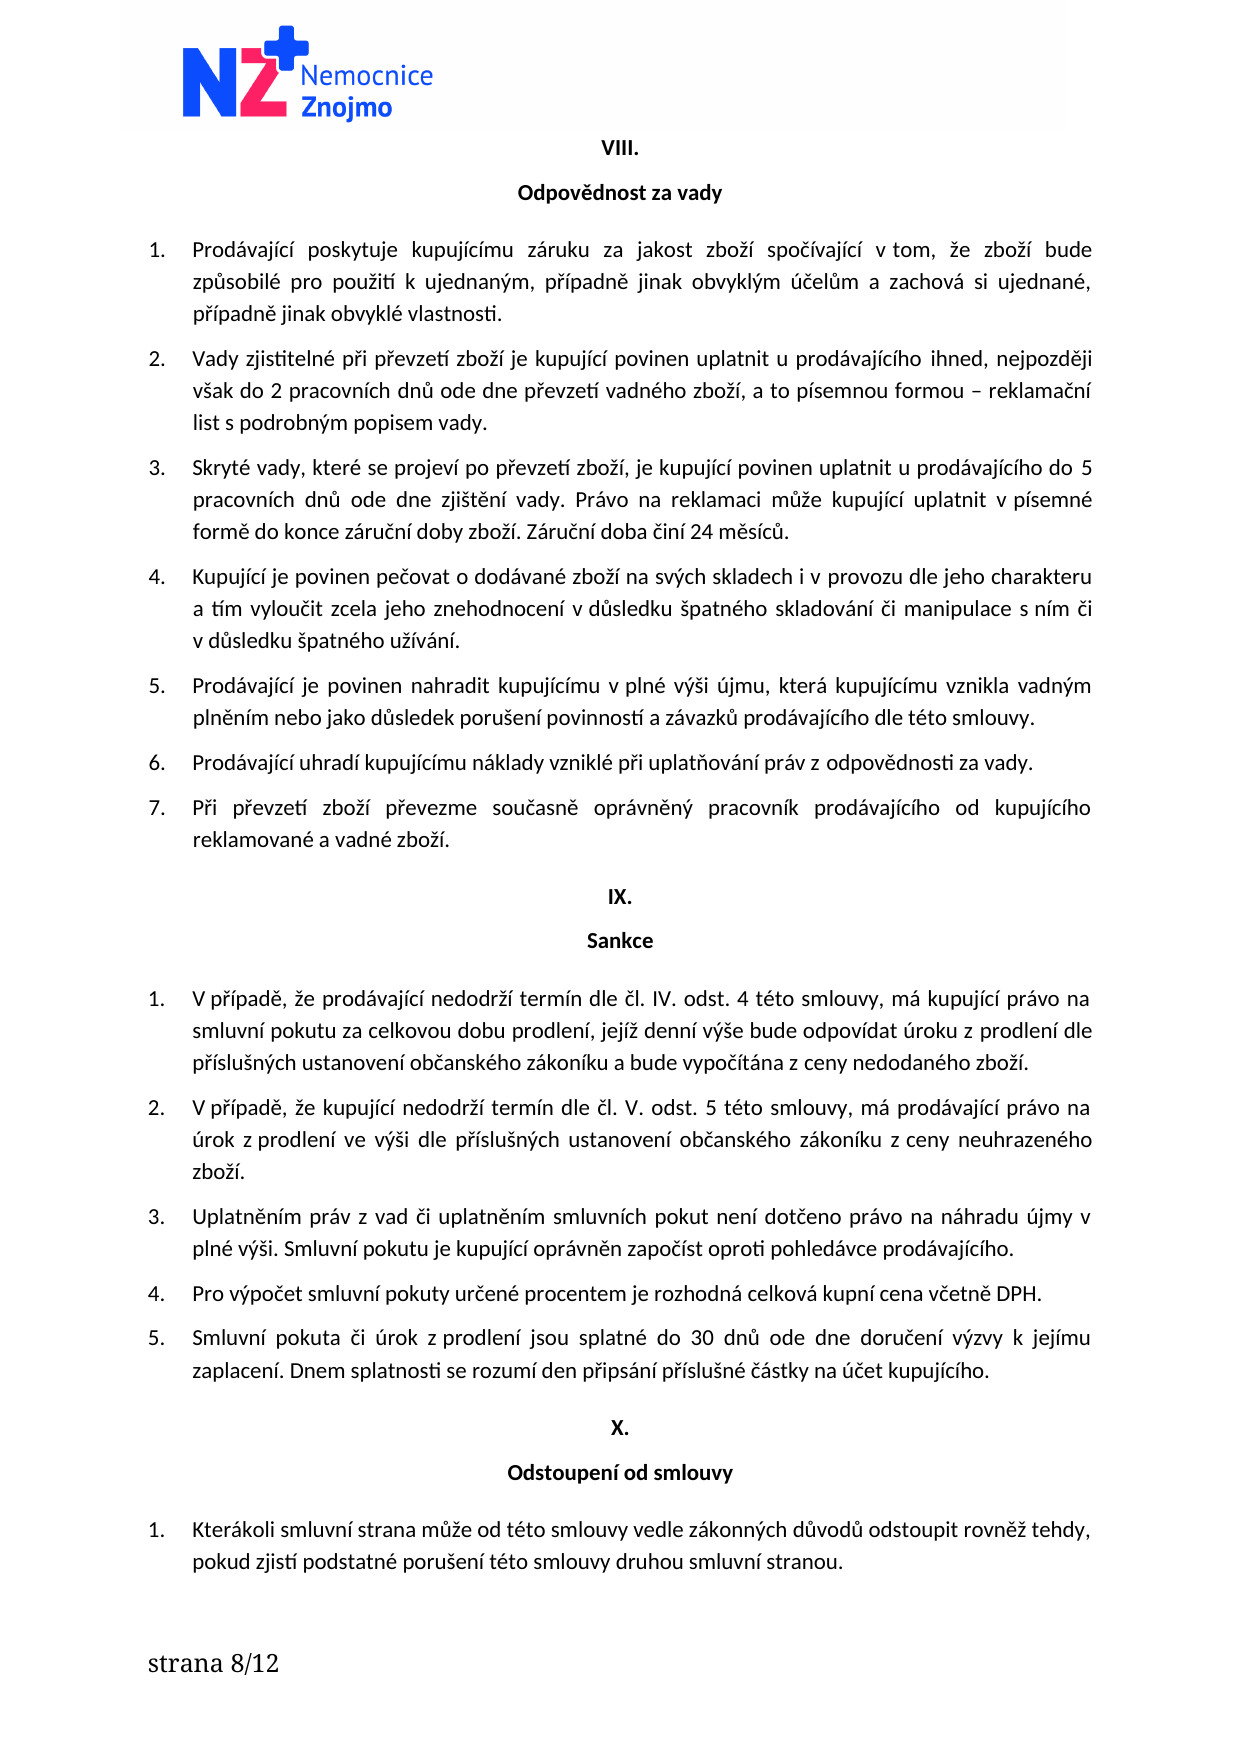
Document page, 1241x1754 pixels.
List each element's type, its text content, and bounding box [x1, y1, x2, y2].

list Smluvní pokuta či úrok z prodlení jsou splatné do 30 dnů ode dne doručení výzvy k jejímu zaplacení. Dnem splatnosti se rozumí den připsání příslušné částky na účet kupujícího. [148, 1323, 1092, 1384]
text VIII. [148, 133, 1092, 161]
list Při převzetí zboží převezme současně oprávněný pracovník prodávajícího od kupujícího reklamované a vadné zboží. [148, 793, 1092, 853]
picture [120, 0, 1065, 131]
list Kterákoli smluvní strana může od této smlouvy vedle zákonných důvodů odstoupit rovněž tehdy, pokud zjistí podstatné porušení této smlouvy druhou smluvní stranou. [148, 1515, 1092, 1575]
text Odpovědnost za vady [148, 178, 1092, 206]
list Vady zjistitelné při převzetí zboží je kupující povinen uplatnit u prodávajícího ihned, nejpozději však do 2 pracovních dnů ode dne převzetí vadného zboží, a to písemnou formou – reklamační list s podrobným popisem vady. [148, 344, 1092, 436]
list Skryté vady, které se projeví po převzetí zboží, je kupující povinen uplatnit u prodávajícího do 5 pracovních dnů ode dne zjištění vady. Právo na reklamaci může kupující uplatnit v písemné formě do konce záruční doby zboží. Záruční doba činí 24 měsíců. [148, 453, 1092, 545]
list Uplatněním práv z vad či uplatněním smluvních pokut není dotčeno právo na náhradu újmy v plné výši. Smluvní pokutu je kupující oprávněn započíst oproti pohledávce prodávajícího. [148, 1202, 1092, 1262]
text Odstoupení od smlouvy [148, 1458, 1092, 1486]
list Kupující je povinen pečovat o dodávané zboží na svých skladech i v provozu dle jeho charakteru a tím vyloučit zcela jeho znehodnocení v důsledku špatného skladování či manipulace s ním či v důsledku špatného užívání. [148, 562, 1092, 654]
list Prodávající poskytuje kupujícímu záruku za jakost zboží spočívající v tom, že zboží bude způsobilé pro použití k ujednaným, případně jinak obvyklým účelům a zachová si ujednané, případně jinak obvyklé vlastnosti. [148, 235, 1092, 327]
list V případě, že kupující nedodrží termín dle čl. V. odst. 5 této smlouvy, má prodávající právo na úrok z prodlení ve výši dle příslušných ustanovení občanského zákoníku z ceny neuhrazeného zboží. [148, 1093, 1092, 1185]
list Pro výpočet smluvní pokuty určené procentem je rozhodná celková kupní cena včetně DPH. [148, 1279, 1092, 1307]
list Prodávající je povinen nahradit kupujícímu v plné výši újmu, která kupujícímu vznikla vadným plněním nebo jako důsledek porušení povinností a závazků prodávajícího dle této smlouvy. [148, 671, 1092, 731]
text Sankce [148, 927, 1092, 955]
list V případě, že prodávající nedodrží termín dle čl. IV. odst. 4 této smlouvy, má kupující právo na smluvní pokutu za celkovou dobu prodlení, jejíž denní výše bude odpovídat úroku z prodlení dle příslušných ustanovení občanského zákoníku a bude vypočítána z ceny nedodaného zboží. [148, 984, 1092, 1076]
text IX. [148, 882, 1092, 910]
text X. [148, 1413, 1092, 1441]
list Prodávající uhradí kupujícímu náklady vzniklé při uplatňování práv z odpovědnosti za vady. [148, 748, 1092, 776]
